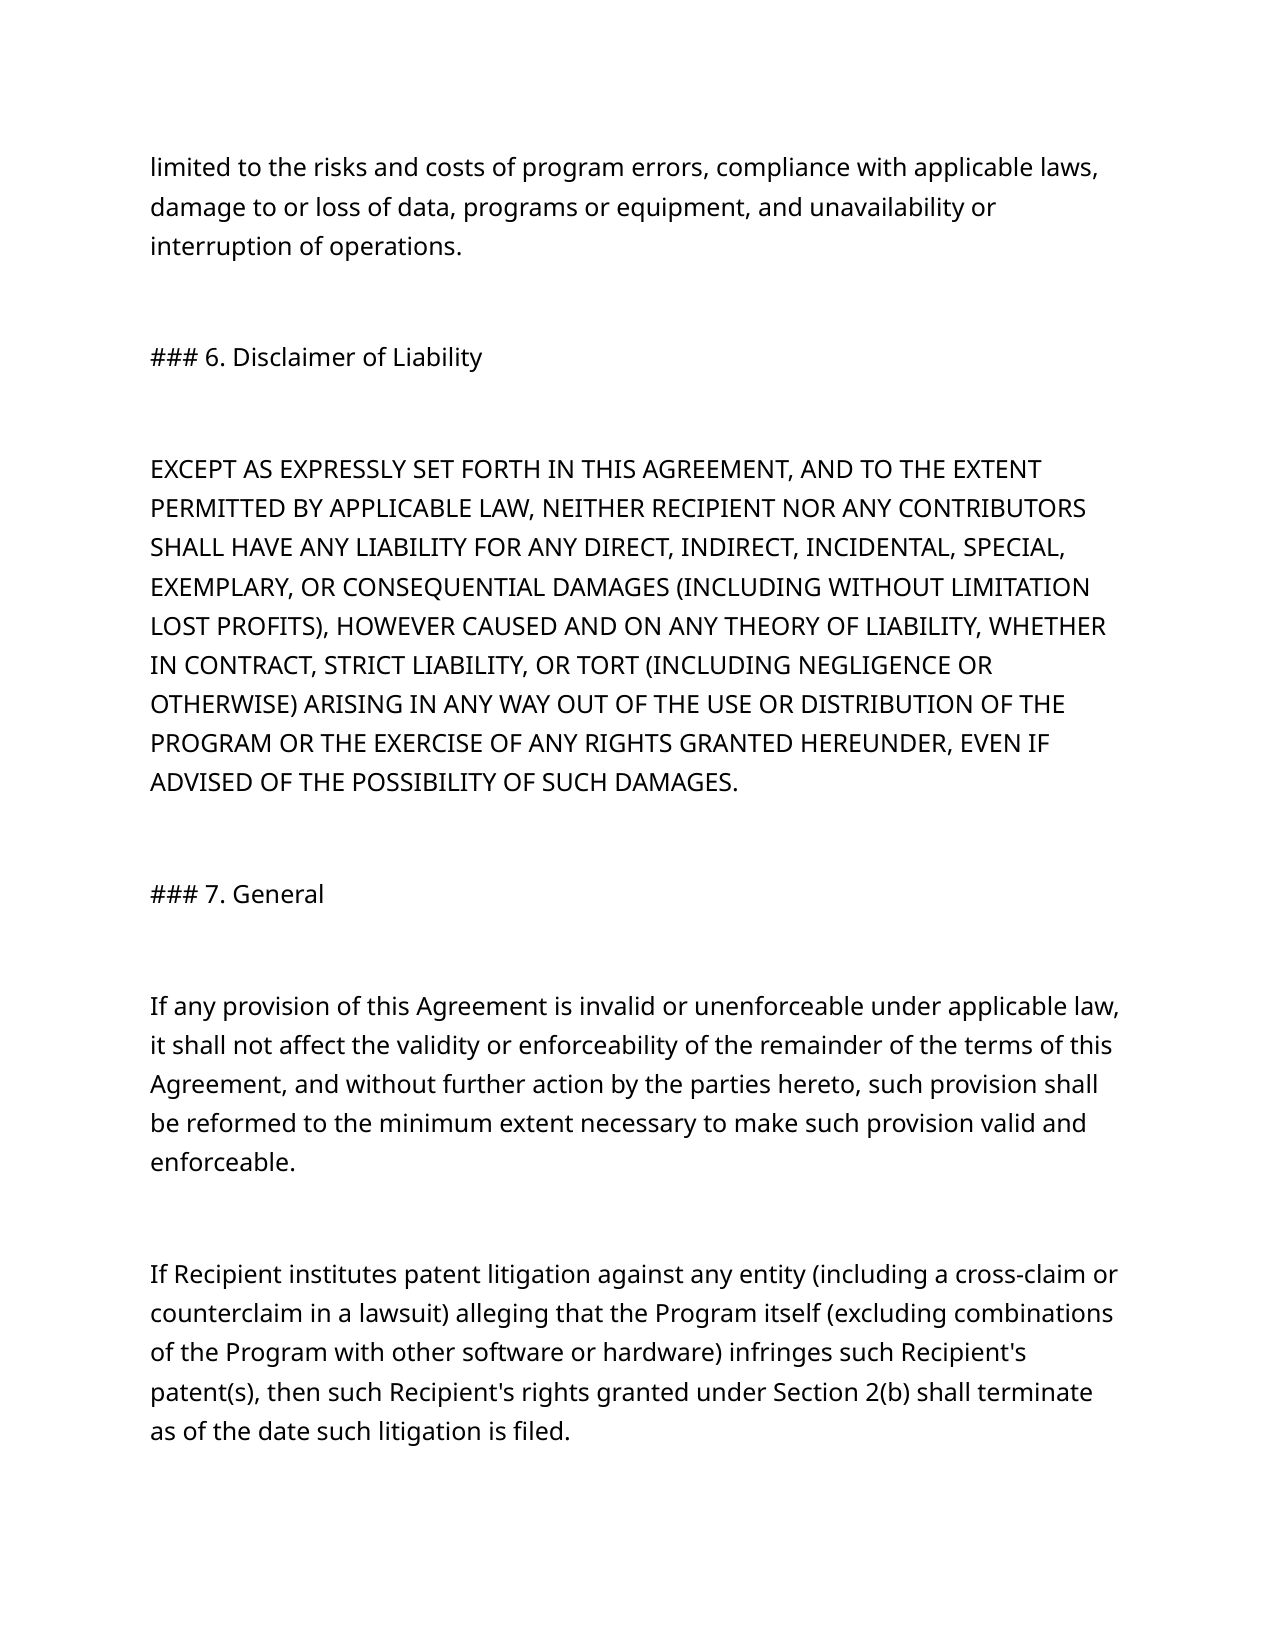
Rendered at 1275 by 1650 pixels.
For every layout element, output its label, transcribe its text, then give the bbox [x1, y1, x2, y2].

text EXCEPT AS EXPRESSLY SET FORTH IN THIS AGREEMENT, AND TO THE EXTENT PERMITTED BY APPLICABLE LAW, NEITHER RECIPIENT NOR ANY CONTRIBUTORS SHALL HAVE ANY LIABILITY FOR ANY DIRECT, INDIRECT, INCIDENTAL, SPECIAL, EXEMPLARY, OR CONSEQUENTIAL DAMAGES (INCLUDING WITHOUT LIMITATION LOST PROFITS), HOWEVER CAUSED AND ON ANY THEORY OF LIABILITY, WHETHER IN CONTRACT, STRICT LIABILITY, OR TORT (INCLUDING NEGLIGENCE OR OTHERWISE) ARISING IN ANY WAY OUT OF THE USE OR DISTRIBUTION OF THE PROGRAM OR THE EXERCISE OF ANY RIGHTS GRANTED HEREUNDER, EVEN IF ADVISED OF THE POSSIBILITY OF SUCH DAMAGES. [150, 452, 1125, 799]
text ### 6. Disclaimer of Liability [150, 340, 1125, 374]
text ### 7. General [150, 877, 1125, 911]
text If any provision of this Agreement is invalid or unenforceable under applicable law, it shall not affect the validity or enforceability of the remainder of the terms of this Agreement, and without further action by the parties hereto, such provision shall be reformed to the minimum extent necessary to make such provision valid and enforceable. [150, 988, 1125, 1179]
text If Recipient institutes patent litigation against any entity (including a cross-claim or counterclaim in a lawsuit) alleging that the Program itself (excluding combinations of the Program with other software or hardware) infringes such Recipient's patent(s), then such Recipient's rights granted under Section 2(b) shall terminate as of the date such litigation is filed. [150, 1257, 1125, 1447]
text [150, 150, 1125, 262]
